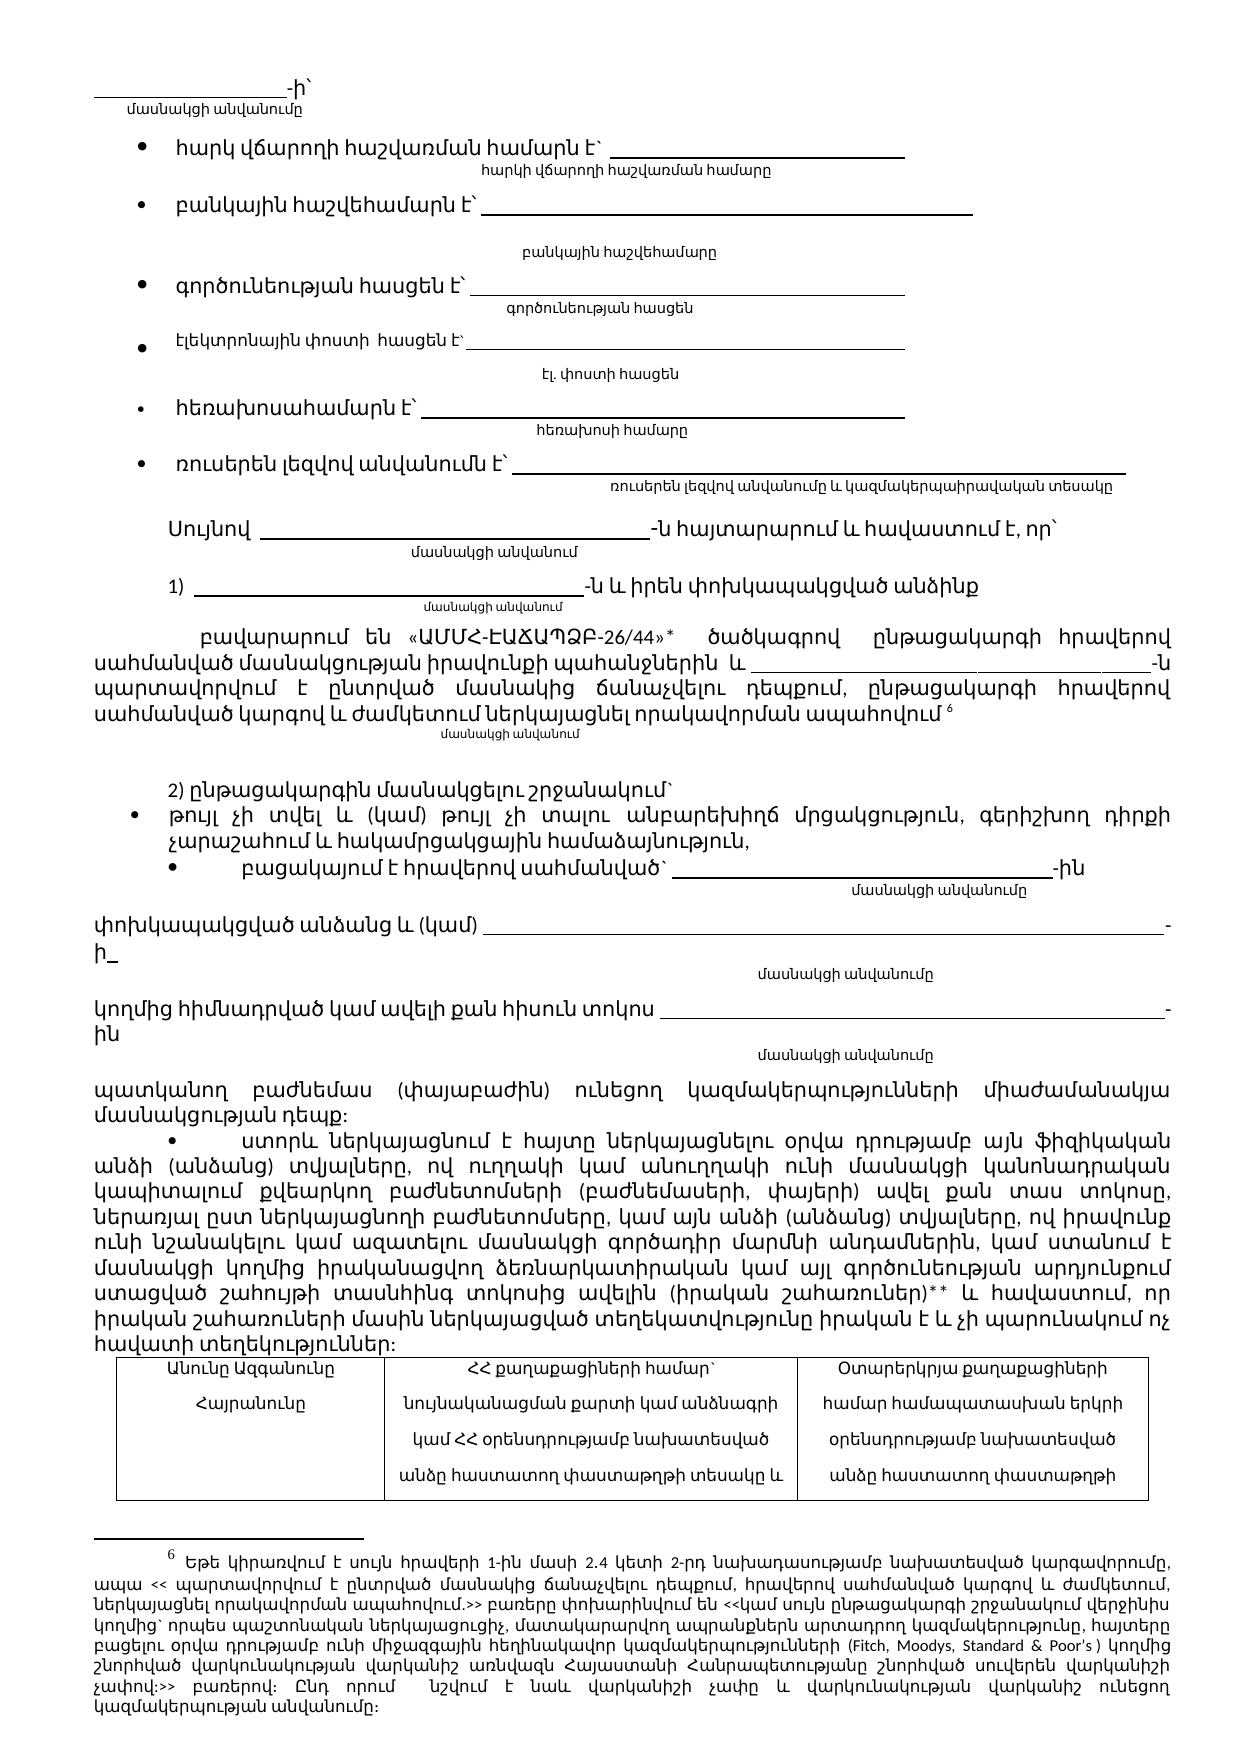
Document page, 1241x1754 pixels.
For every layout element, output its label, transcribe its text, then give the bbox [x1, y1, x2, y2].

text բավարարում են «ԱՄՄՀ-ԷԱՃԱՊՁԲ-26/44»* ծածկագրով ընթացակարգի հրավերով սահմանված մասնակցության իրավունքի պահանջներին և -ն պարտավորվում է ընտրված մասնակից ճանաչվելու դեպքում, ընթացակարգի հրավերով սահմանված կարգով և ժամկետում ներկայացնել որակավորման ապահովում [94, 624, 1171, 726]
text մասնակցի անվանումը [94, 100, 1171, 131]
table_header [117, 1358, 384, 1500]
text մասնակցի անվանում [94, 726, 1171, 752]
text 2) ընթացակարգին մասնակցելու շրջանակում` [94, 777, 1171, 802]
text փոխկապակցված անձանց և (կամ) -ի [94, 912, 1171, 965]
text մասնակցի անվանում [94, 599, 1171, 624]
text մասնակցի անվանում [94, 543, 1171, 574]
text 1) -ն և իրեն փոխկապակցված անձինք [94, 574, 1171, 599]
text հարկի վճարողի հաշվառման համարը [94, 161, 1171, 192]
list էլեկտրոնային փոստի հասցեն է՝ [138, 329, 1171, 365]
text մասնակցի անվանումը [94, 1047, 1171, 1077]
text գործունեության հասցեն [94, 299, 1171, 329]
text մասնակցի անվանումը [94, 965, 1171, 996]
list գործունեության հասցեն է՝ [138, 273, 1171, 299]
text մասնակցի անվանումը [94, 881, 1171, 912]
list բացակայում է հրավերով սահմանված` -ին [94, 853, 1171, 881]
list ռուսերեն լեզվով անվանումն է՝ [138, 452, 1171, 477]
text բանկային հաշվեհամարը [94, 243, 1171, 273]
text հեռախոսի համարը [462, 421, 1171, 452]
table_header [798, 1358, 1148, 1500]
list թույլ չի տվել և (կամ) թույլ չի տալու անբարեխիղճ մրցակցություն, գերիշխող դիրքի չարաշահում և հակամրցակցային համաձայնություն, [131, 802, 1171, 853]
list հարկ վճարողի հաշվառման համարն է` [138, 131, 1171, 161]
text Սույնով -ն հայտարարում և հավաստում է, որ՝ [94, 513, 1171, 543]
text էլ. փոստի հասցեն [94, 365, 1171, 396]
list ստորև ներկայացնում է հայտը ներկայացնելու օրվա դրությամբ այն ֆիզիկական անձի (անձանց) տվյալները, ով ուղղակի կամ անուղղակի ունի մասնակցի կանոնադրական կապիտալում քվեարկող բաժնետոմսերի (բաժնեմասերի, փայերի) ավել քան տաս տոկոսը, ներառյալ ըստ ներկայացնողի բաժնետոմսերը, կամ այն անձի (անձանց) տվյալները, ով իրավունք ունի նշանակելու կամ ազատելու մասնակցի գործադիր մարմնի անդամներին, կամ ստանում է մասնակցի կողմից իրականացվող ձեռնարկատիրական կամ այլ գործունեության արդյունքում ստացված շահույթի տասնհինգ տոկոսից ավելին (իրական շահառուներ)** և հավաստում, որ իրական շահառուների մասին ներկայացված տեղեկատվությունը իրական է և չի պարունակում ոչ հավատի տեղեկություններ: [94, 1128, 1171, 1357]
text -ի՝ [94, 75, 1171, 100]
text պատկանող բաժնեմաս (փայաբաժին) ունեցող կազմակերպությունների միաժամանակյա մասնակցության դեպք: [94, 1077, 1171, 1128]
text կողմից հիմնադրված կամ ավելի քան հիսուն տոկոս -ին [94, 996, 1171, 1047]
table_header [385, 1358, 797, 1500]
text ռուսերեն լեզվով անվանումը և կազմակերպաիրավական տեսակը [536, 477, 1171, 507]
list հեռախոսահամարն է՝ [138, 396, 1171, 421]
list բանկային հաշվեհամարն է՝ [138, 192, 1171, 243]
